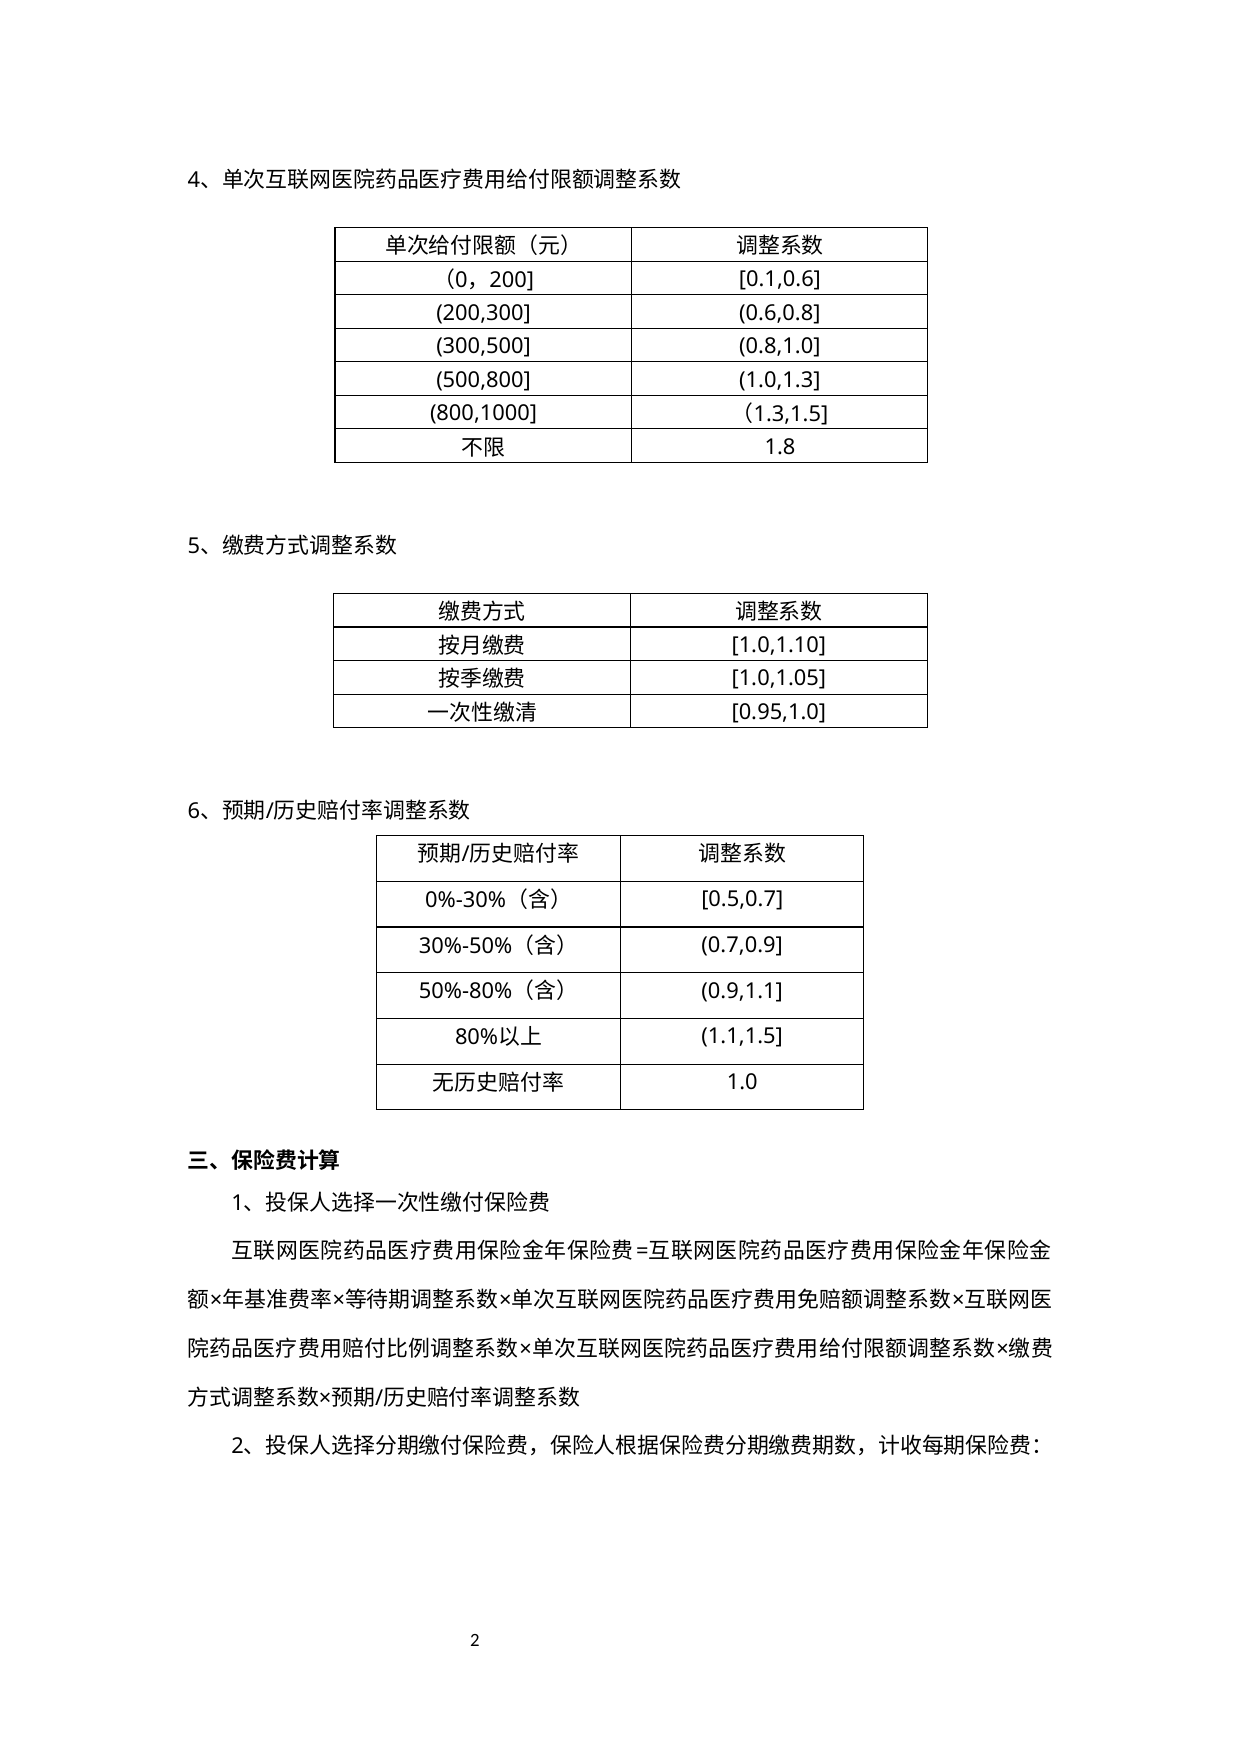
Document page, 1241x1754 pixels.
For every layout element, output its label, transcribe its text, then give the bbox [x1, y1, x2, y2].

list 4、单次互联网医院药品医疗费用给付限额调整系数 [187, 162, 1053, 194]
table_cell (300,500] [336, 329, 631, 361]
table_header 预期/历史赔付率 [377, 836, 620, 881]
table_cell (500,800] [336, 362, 631, 395]
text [187, 1233, 1053, 1412]
table_cell [0.1,0.6] [632, 262, 927, 294]
table_cell [1.0,1.10] [631, 628, 927, 660]
table_cell (0.8,1.0] [632, 329, 927, 361]
table_cell 一次性缴清 [334, 695, 630, 727]
table_header 调整系数 [631, 594, 927, 626]
table_cell 1.8 [632, 429, 927, 462]
table_cell (0.7,0.9] [621, 928, 863, 972]
table_cell (800,1000] [336, 396, 631, 428]
table_cell [0.95,1.0] [631, 695, 927, 727]
table_cell [0.5,0.7] [621, 882, 863, 926]
table_cell (0.9,1.1] [621, 973, 863, 1018]
text 2、投保人选择分期缴付保险费，保险人根据保险费分期缴费期数，计收每期保险费： [187, 1428, 1053, 1558]
table_cell 50%-80%（含） [377, 973, 620, 1018]
table_cell 不限 [336, 429, 631, 462]
table_cell （1.3,1.5] [632, 396, 927, 428]
table_cell 按月缴费 [334, 628, 630, 660]
table_cell (1.1,1.5] [621, 1019, 863, 1064]
table_header 调整系数 [632, 228, 927, 261]
table_cell [1.0,1.05] [631, 661, 927, 693]
table_cell 0%-30%（含） [377, 882, 620, 926]
table_header 缴费方式 [334, 594, 630, 626]
table_cell 30%-50%（含） [377, 928, 620, 972]
table_cell 80%以上 [377, 1019, 620, 1064]
table_cell 1.0 [621, 1065, 863, 1109]
table_cell 无历史赔付率 [377, 1065, 620, 1109]
table_cell (200,300] [336, 295, 631, 328]
table_cell 按季缴费 [334, 661, 630, 693]
table_header 调整系数 [621, 836, 863, 881]
table_cell (0.6,0.8] [632, 295, 927, 328]
table_header 单次给付限额（元） [336, 228, 631, 261]
table_cell （0，200] [336, 262, 631, 294]
list 5、缴费方式调整系数 [187, 528, 1053, 560]
list 1、投保人选择一次性缴付保险费 [187, 1185, 1053, 1217]
table_cell (1.0,1.3] [632, 362, 927, 395]
list 6、预期/历史赔付率调整系数 [187, 793, 1053, 826]
text 三、保险费计算 [187, 1143, 1053, 1175]
